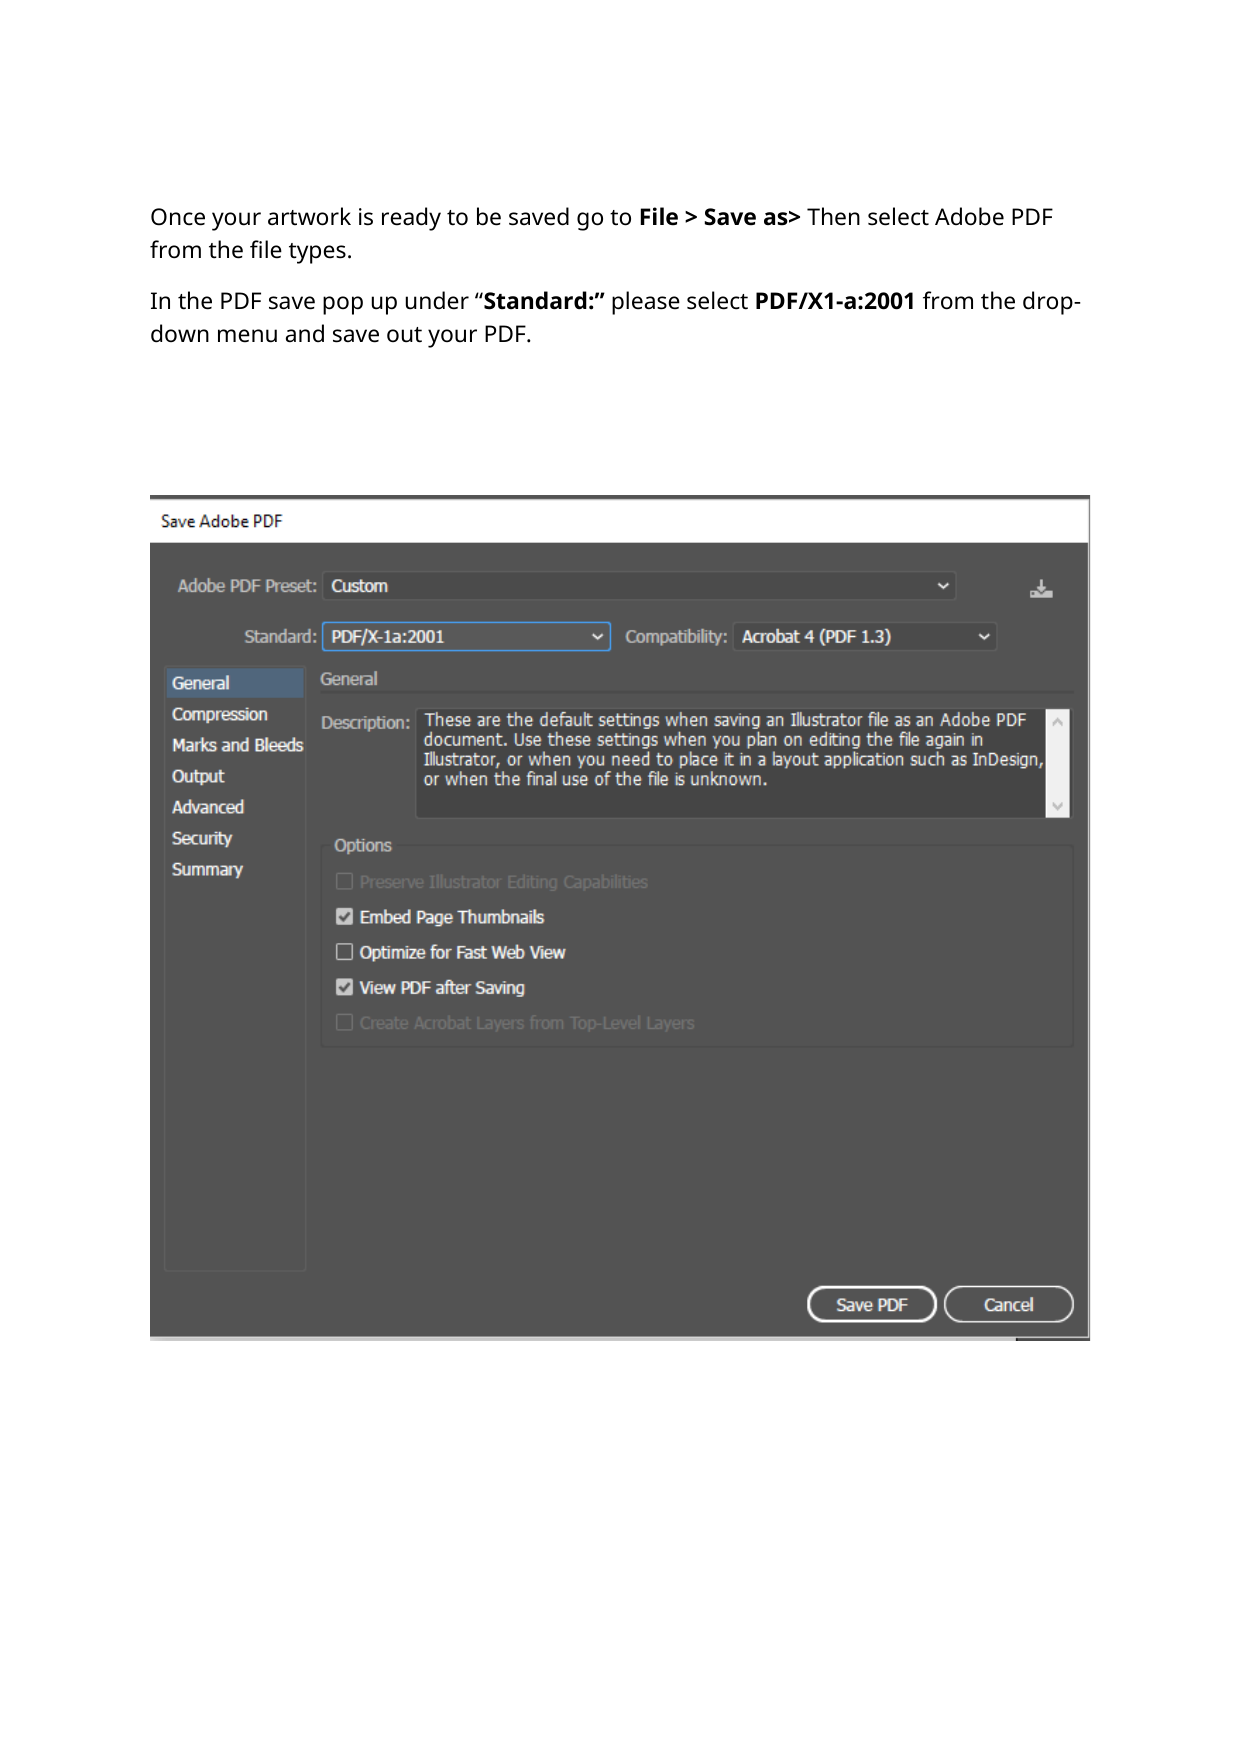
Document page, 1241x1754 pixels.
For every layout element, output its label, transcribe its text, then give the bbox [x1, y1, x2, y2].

picture [150, 495, 1091, 1341]
text Once your artwork is ready to be saved go to File > Save as> Then select Adobe PDF from the file types. [150, 200, 1090, 265]
text In the PDF save pop up under “Standard:” please select PDF/X1-a:2001 from the drop-down menu and save out your PDF. [150, 284, 1090, 349]
